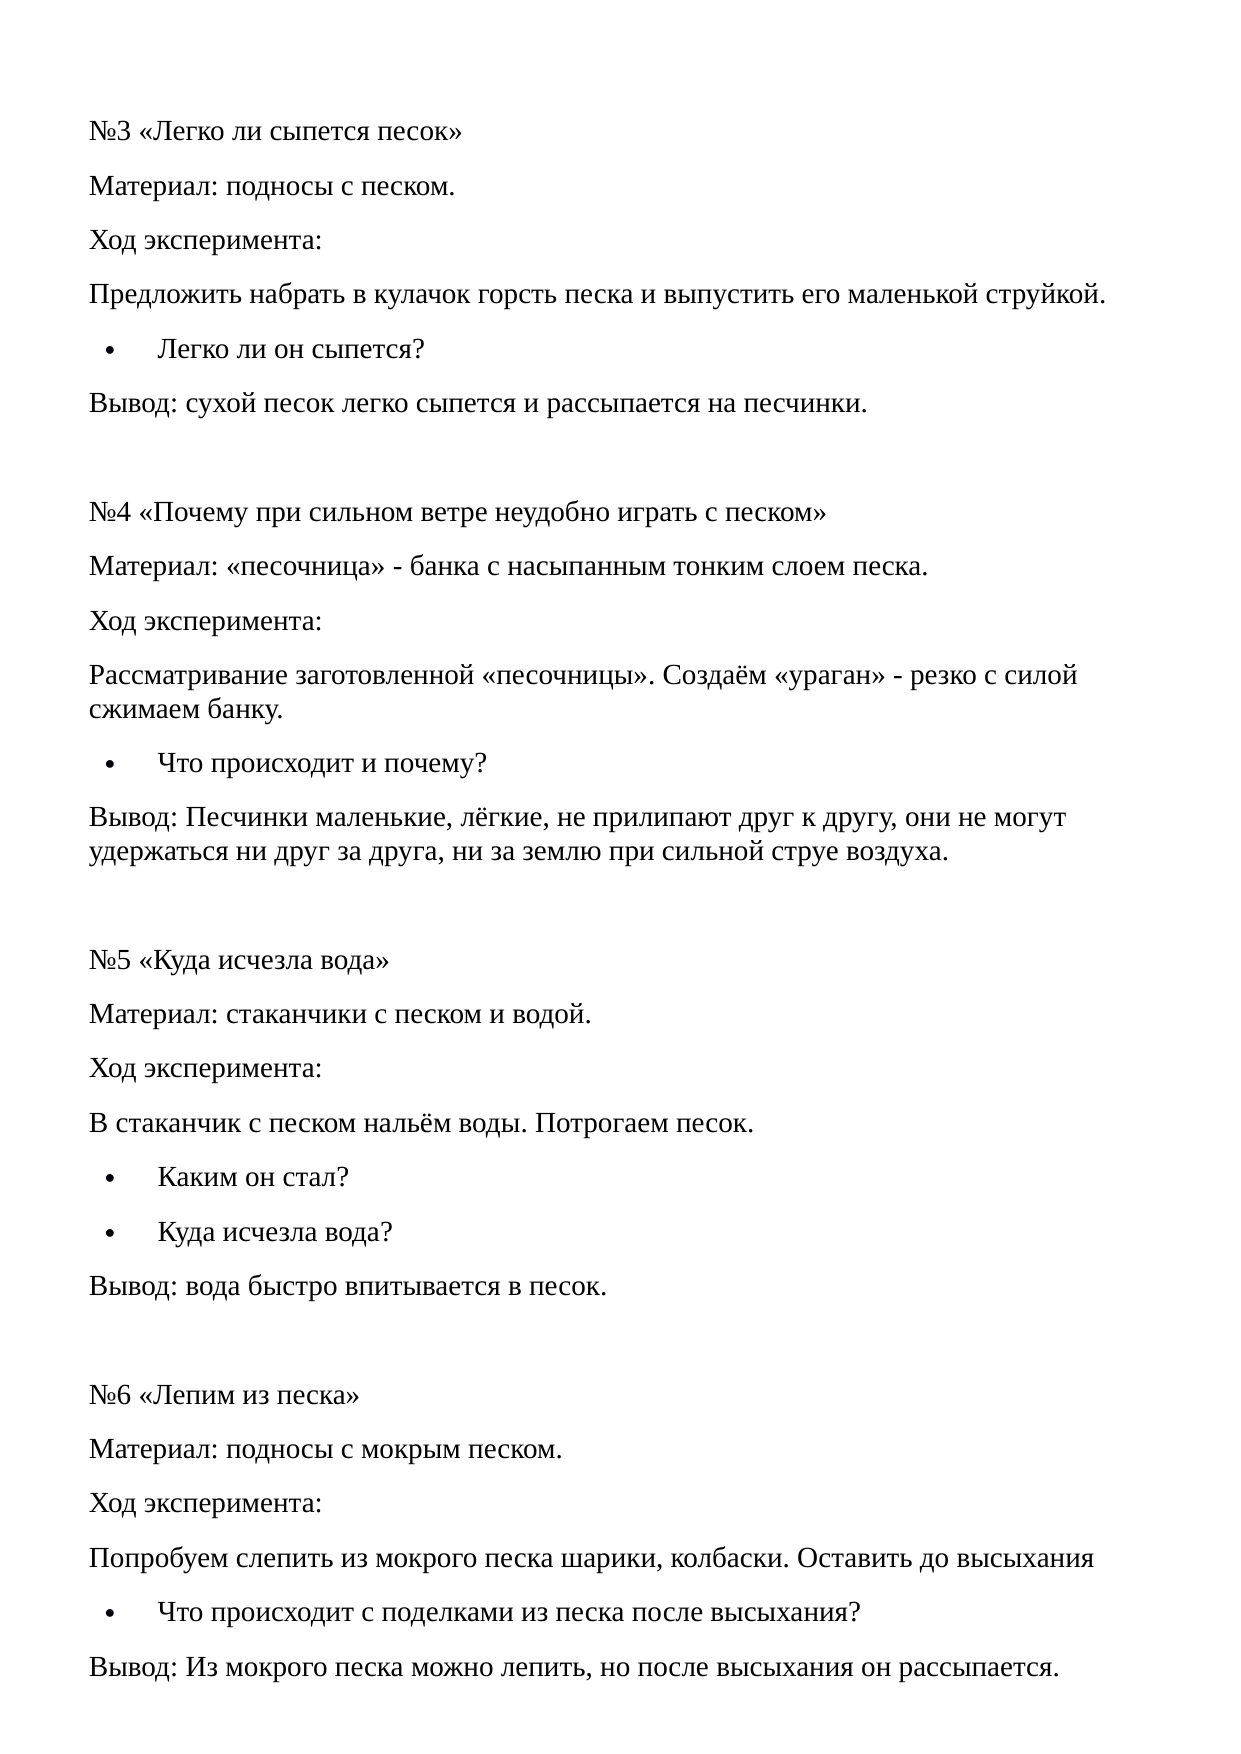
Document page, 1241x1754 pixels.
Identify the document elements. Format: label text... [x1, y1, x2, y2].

text №4 «Почему при сильном ветре неудобно играть с песком» [89, 494, 1181, 528]
list Куда исчезла вода? [106, 1214, 1181, 1247]
text Предложить набрать в кулачок горсть песка и выпустить его маленькой струйкой. [89, 277, 1181, 310]
text Рассматривание заготовленной «песочницы». Создаём «ураган» - резко с силой сжимаем банку. [89, 657, 1181, 724]
list Каким он стал? [106, 1159, 1181, 1193]
text Ход эксперимента: [89, 1051, 1181, 1084]
text №6 «Лепим из песка» [89, 1377, 1181, 1410]
text Материал: «песочница» - банка с насыпанным тонким слоем песка. [89, 548, 1181, 582]
text №3 «Легко ли сыпется песок» [89, 113, 1181, 147]
text Вывод: Из мокрого песка можно лепить, но после высыхания он рассыпается. [89, 1649, 1181, 1682]
list Что происходит и почему? [106, 745, 1181, 779]
text В стаканчик с песком нальём воды. Потрогаем песок. [89, 1105, 1181, 1138]
text Вывод: Песчинки маленькие, лёгкие, не прилипают друг к другу, они не могут удержаться ни друг за друга, ни за землю при сильной струе воздуха. [89, 799, 1181, 867]
text Материал: подносы с песком. [89, 168, 1181, 201]
text №5 «Куда исчезла вода» [89, 942, 1181, 975]
list Легко ли он сыпется? [106, 331, 1181, 364]
text Материал: подносы с мокрым песком. [89, 1431, 1181, 1465]
text Ход эксперимента: [89, 1486, 1181, 1519]
text Ход эксперимента: [89, 603, 1181, 636]
list Что происходит с поделками из песка после высыхания? [106, 1594, 1181, 1628]
text Вывод: вода быстро впитывается в песок. [89, 1268, 1181, 1302]
text Материал: стаканчики с песком и водой. [89, 996, 1181, 1030]
text Ход эксперимента: [89, 222, 1181, 256]
text Вывод: сухой песок легко сыпется и рассыпается на песчинки. [89, 385, 1181, 419]
text Попробуем слепить из мокрого песка шарики, колбаски. Оставить до высыхания [89, 1540, 1181, 1573]
